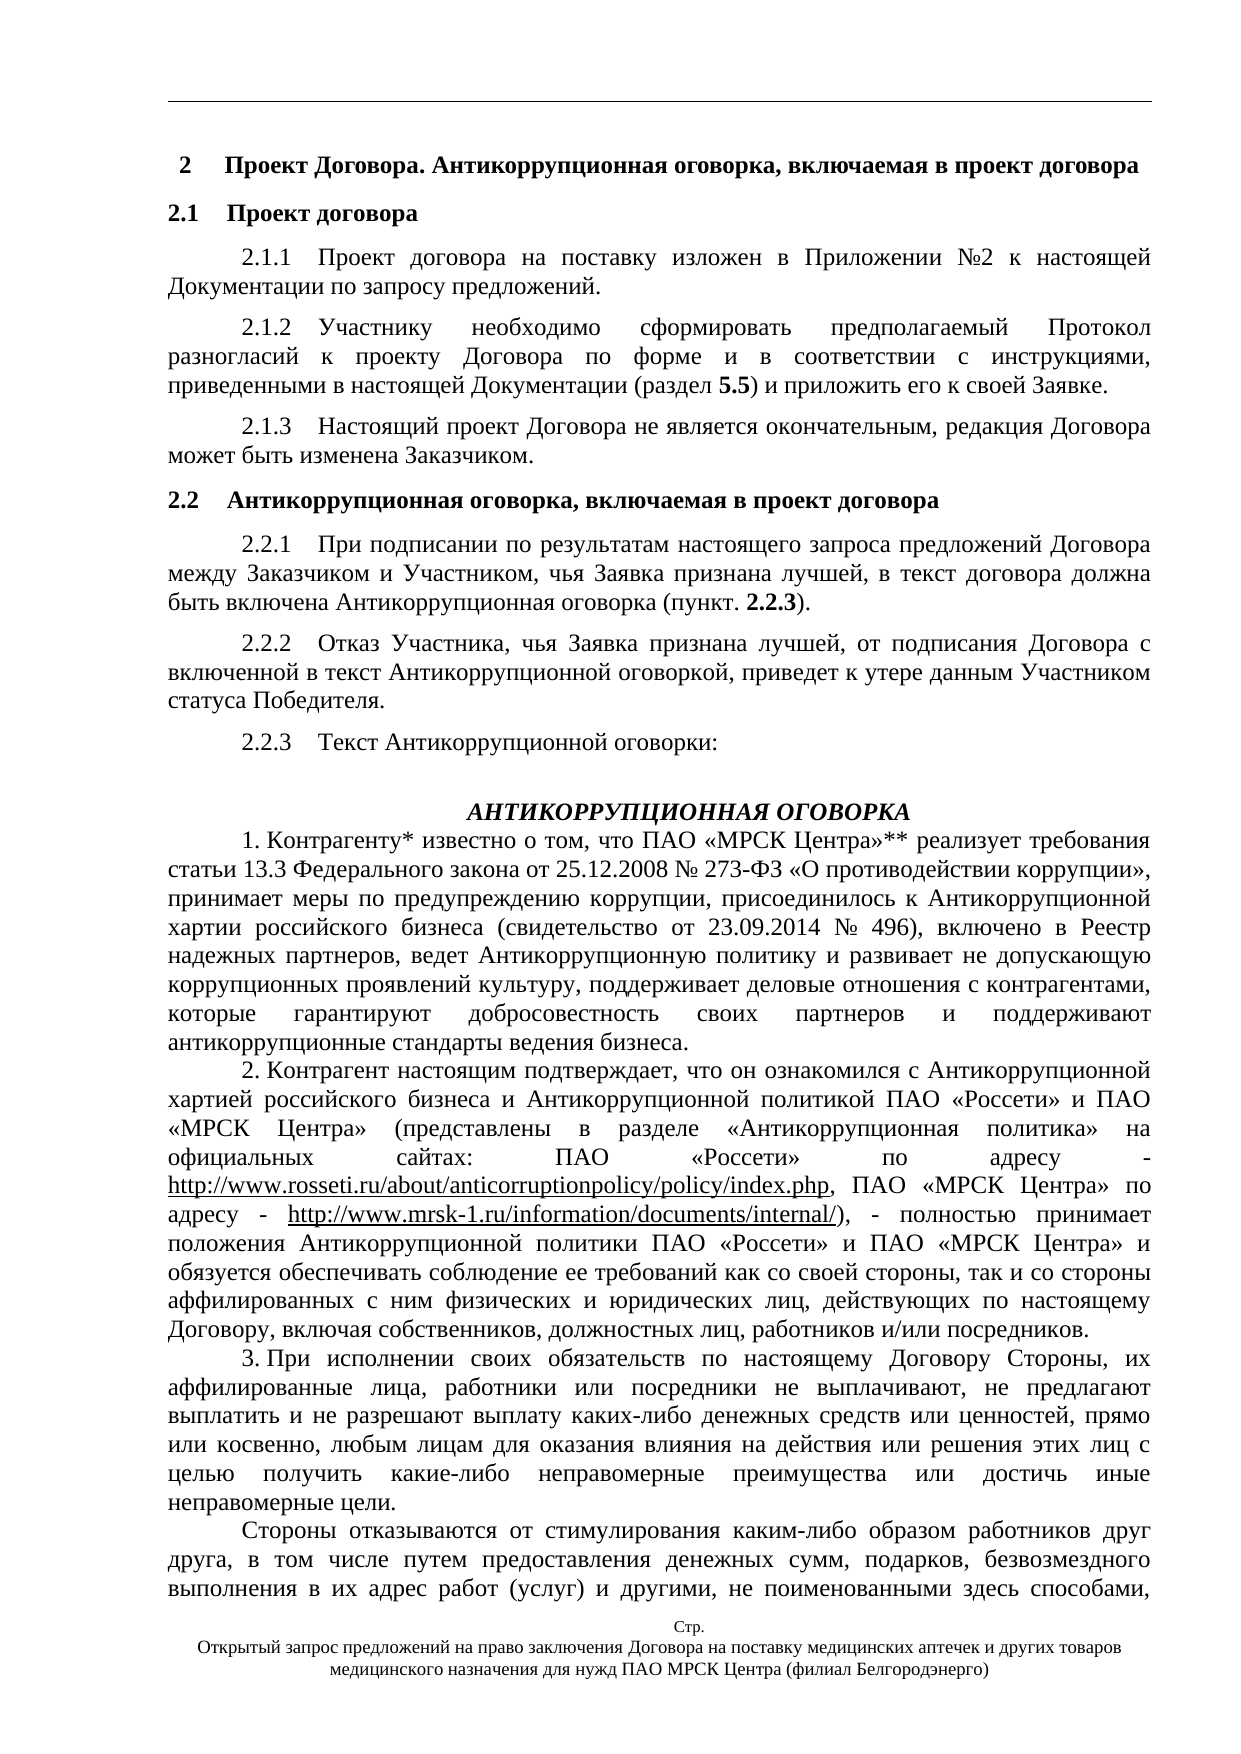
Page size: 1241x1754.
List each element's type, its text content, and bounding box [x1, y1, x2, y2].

text 1. Контрагенту* известно о том, что ПАО «МРСК Центра»** реализует требования статьи 13.3 Федерального закона от 25.12.2008 № 273-ФЗ «О противодействии коррупции», принимает меры по предупреждению коррупции, присоединилось к Антикоррупционной хартии российского бизнеса (свидетельство от 23.09.2014 № 496), включено в Реестр надежных партнеров, ведет Антикоррупционную политику и развивает не допускающую коррупционных проявлений культуру, поддерживает деловые отношения с контрагентами, которые гарантируют добросовестность своих партнеров и поддерживают антикоррупционные стандарты ведения бизнеса. [168, 826, 1152, 1056]
text АНТИКОРРУПЦИОННАЯ ОГОВОРКА [168, 797, 1152, 826]
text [168, 1516, 1152, 1602]
subtitle При подписании по результатам настоящего запроса предложений Договора между Заказчиком и Участником, чья Заявка признана лучшей, в текст договора должна быть включена Антикоррупционная оговорка (пункт. 2.2.3). [168, 529, 1152, 616]
subtitle Проект Договора. Антикоррупционная оговорка, включаемая в проект договора [166, 150, 1152, 179]
subtitle Проект договора [168, 198, 1152, 227]
subtitle Проект договора на поставку изложен в Приложении №2 к настоящей Документации по запросу предложений. [168, 242, 1152, 300]
text 3. При исполнении своих обязательств по настоящему Договору Стороны, их аффилированные лица, работники или посредники не выплачивают, не предлагают выплатить и не разрешают выплату каких-либо денежных средств или ценностей, прямо или косвенно, любым лицам для оказания влияния на действия или решения этих лиц с целью получить какие-либо неправомерные преимущества или достичь иные неправомерные цели. [168, 1343, 1152, 1516]
subtitle Отказ Участника, чья Заявка признана лучшей, от подписания Договора с включенной в текст Антикоррупционной оговоркой, приведет к утере данным Участником статуса Победителя. [168, 628, 1152, 714]
text 2. Контрагент настоящим подтверждает, что он ознакомился с Антикоррупционной хартией российского бизнеса и Антикоррупционной политикой ПАО «Россети» и ПАО «МРСК Центра» (представлены в разделе «Антикоррупционная политика» на официальных сайтах: ПАО «Россети» по адресу - http://www.rosseti.ru/about/anticorruptionpolicy/policy/index.php, ПАО «МРСК Центра» по адресу - http://www.mrsk-1.ru/information/documents/internal/), - полностью принимает положения Антикоррупционной политики ПАО «Россети» и ПАО «МРСК Центра» и обязуется обеспечивать соблюдение ее требований как со своей стороны, так и со стороны аффилированных с ним физических и юридических лиц, действующих по настоящему Договору, включая собственников, должностных лиц, работников и/или посредников. [168, 1056, 1152, 1343]
subtitle Настоящий проект Договора не является окончательным, редакция Договора может быть изменена Заказчиком. [168, 411, 1152, 468]
subtitle Антикоррупционная оговорка, включаемая в проект договора [168, 485, 1152, 514]
subtitle Текст Антикоррупционной оговорки: [168, 727, 1152, 756]
subtitle Участнику необходимо сформировать предполагаемый Протокол разногласий к проекту Договора по форме и в соответствии с инструкциями, приведенными в настоящей Документации (раздел 5.5) и приложить его к своей Заявке. [168, 312, 1152, 398]
